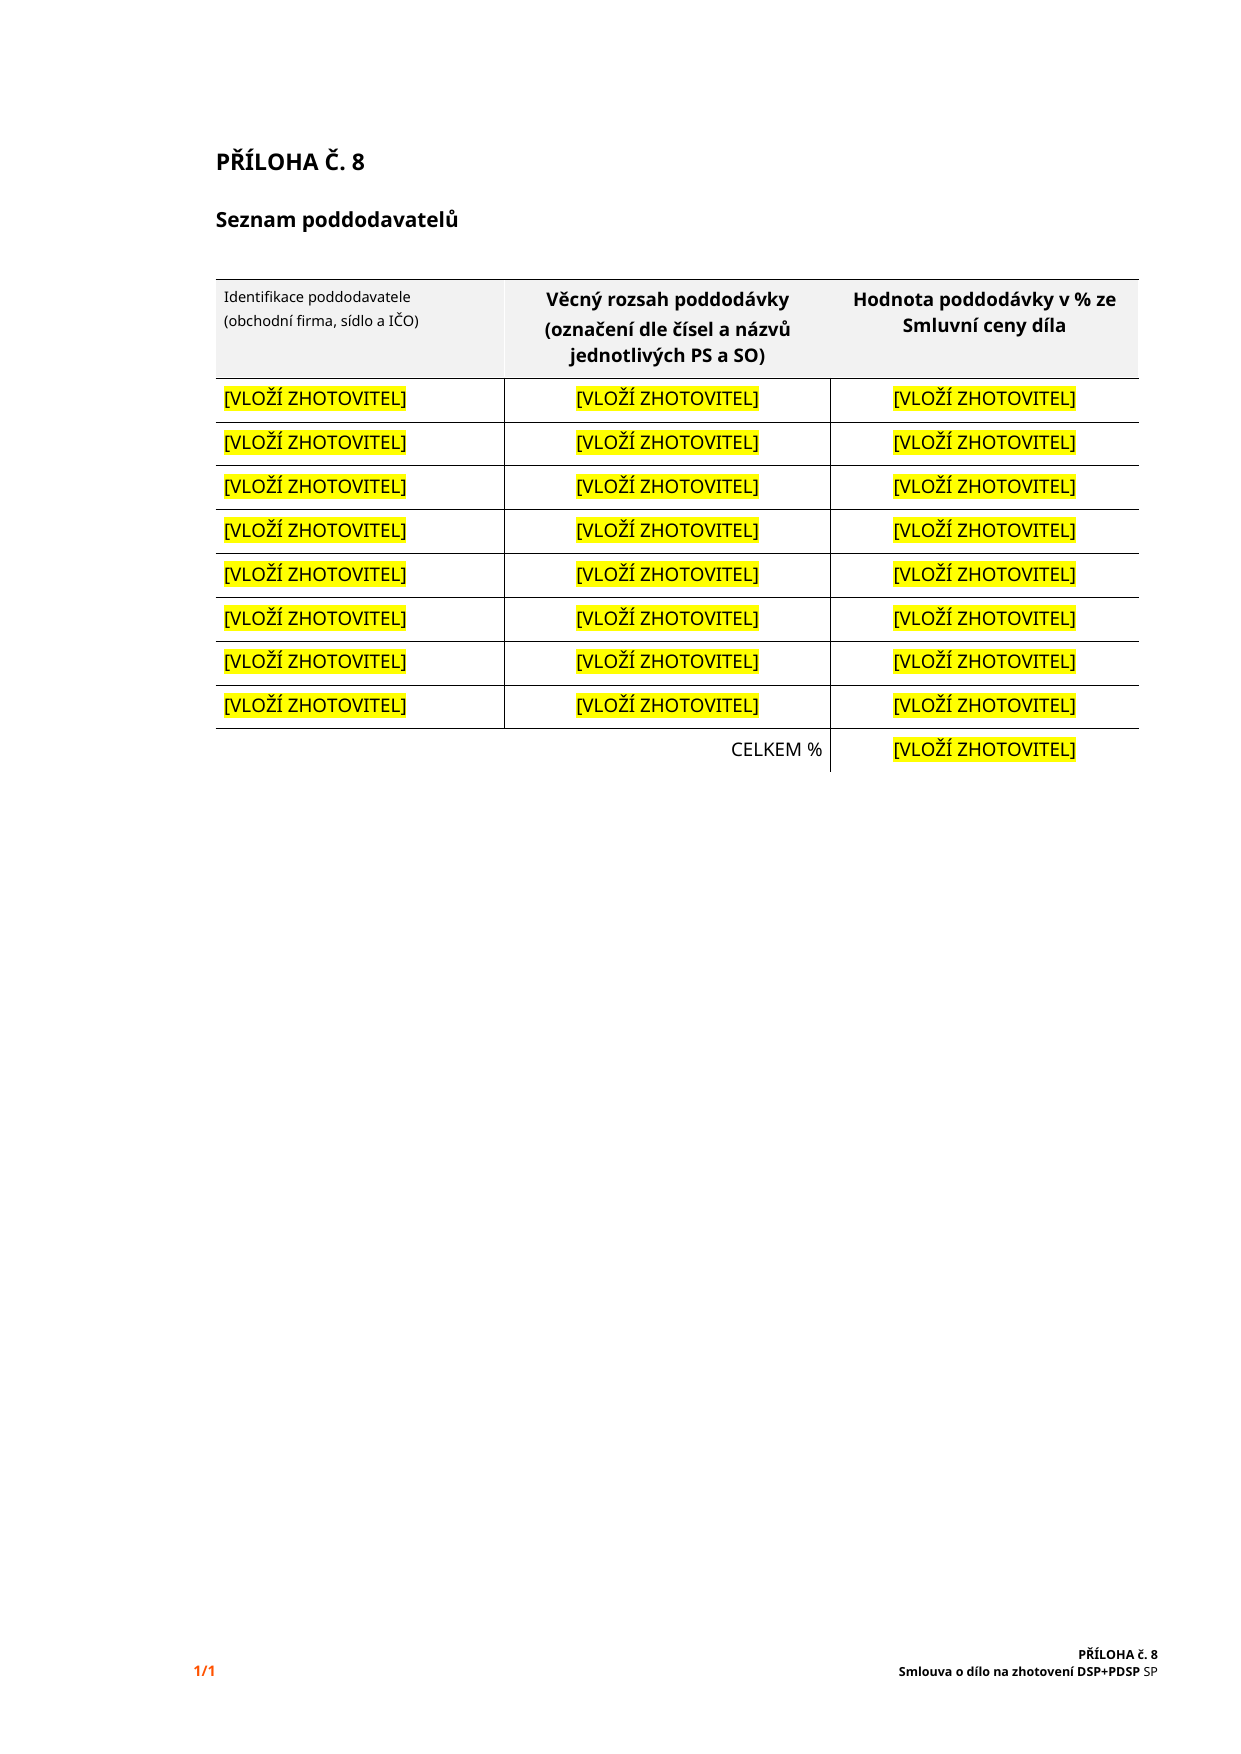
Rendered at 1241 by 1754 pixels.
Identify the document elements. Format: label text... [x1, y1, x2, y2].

table_header Hodnota poddodávky v % ze Smluvní ceny díla [831, 280, 1138, 377]
table_cell [VLOŽÍ ZHOTOVITEL] [831, 729, 1138, 772]
table_cell [VLOŽÍ ZHOTOVITEL] [831, 466, 1138, 509]
table_cell [VLOŽÍ ZHOTOVITEL] [505, 466, 830, 509]
table_cell [VLOŽÍ ZHOTOVITEL] [831, 554, 1138, 597]
table_cell [VLOŽÍ ZHOTOVITEL] [505, 686, 830, 728]
table_header Identifikace poddodavatele (obchodní firma, sídlo a IČO) [216, 280, 504, 377]
table_cell [VLOŽÍ ZHOTOVITEL] [831, 642, 1138, 684]
table_cell [VLOŽÍ ZHOTOVITEL] [505, 554, 830, 597]
table_cell [VLOŽÍ ZHOTOVITEL] [505, 598, 830, 641]
table_cell [VLOŽÍ ZHOTOVITEL] [216, 423, 504, 465]
table_cell [VLOŽÍ ZHOTOVITEL] [831, 510, 1138, 553]
table_cell [VLOŽÍ ZHOTOVITEL] [216, 510, 504, 553]
table_header Věcný rozsah poddodávky (označení dle čísel a názvů jednotlivých PS a SO) [505, 280, 831, 377]
table_cell [VLOŽÍ ZHOTOVITEL] [216, 642, 504, 684]
table_cell [VLOŽÍ ZHOTOVITEL] [831, 423, 1138, 465]
table_cell CELKEM % [216, 729, 830, 772]
table_cell [VLOŽÍ ZHOTOVITEL] [216, 554, 504, 597]
table_cell [VLOŽÍ ZHOTOVITEL] [216, 466, 504, 509]
table_cell [VLOŽÍ ZHOTOVITEL] [831, 379, 1138, 421]
table_cell [VLOŽÍ ZHOTOVITEL] [216, 686, 504, 728]
table_cell [VLOŽÍ ZHOTOVITEL] [216, 598, 504, 641]
table_cell [VLOŽÍ ZHOTOVITEL] [505, 379, 830, 421]
text Seznam poddodavatelů [216, 205, 1122, 233]
table_cell [VLOŽÍ ZHOTOVITEL] [831, 686, 1138, 728]
text Příloha č. 8 [216, 146, 1122, 177]
table_cell [VLOŽÍ ZHOTOVITEL] [505, 510, 830, 553]
table_cell [VLOŽÍ ZHOTOVITEL] [831, 598, 1138, 641]
table_cell [VLOŽÍ ZHOTOVITEL] [216, 379, 504, 421]
table_cell [VLOŽÍ ZHOTOVITEL] [505, 642, 830, 684]
table_cell [VLOŽÍ ZHOTOVITEL] [505, 423, 830, 465]
